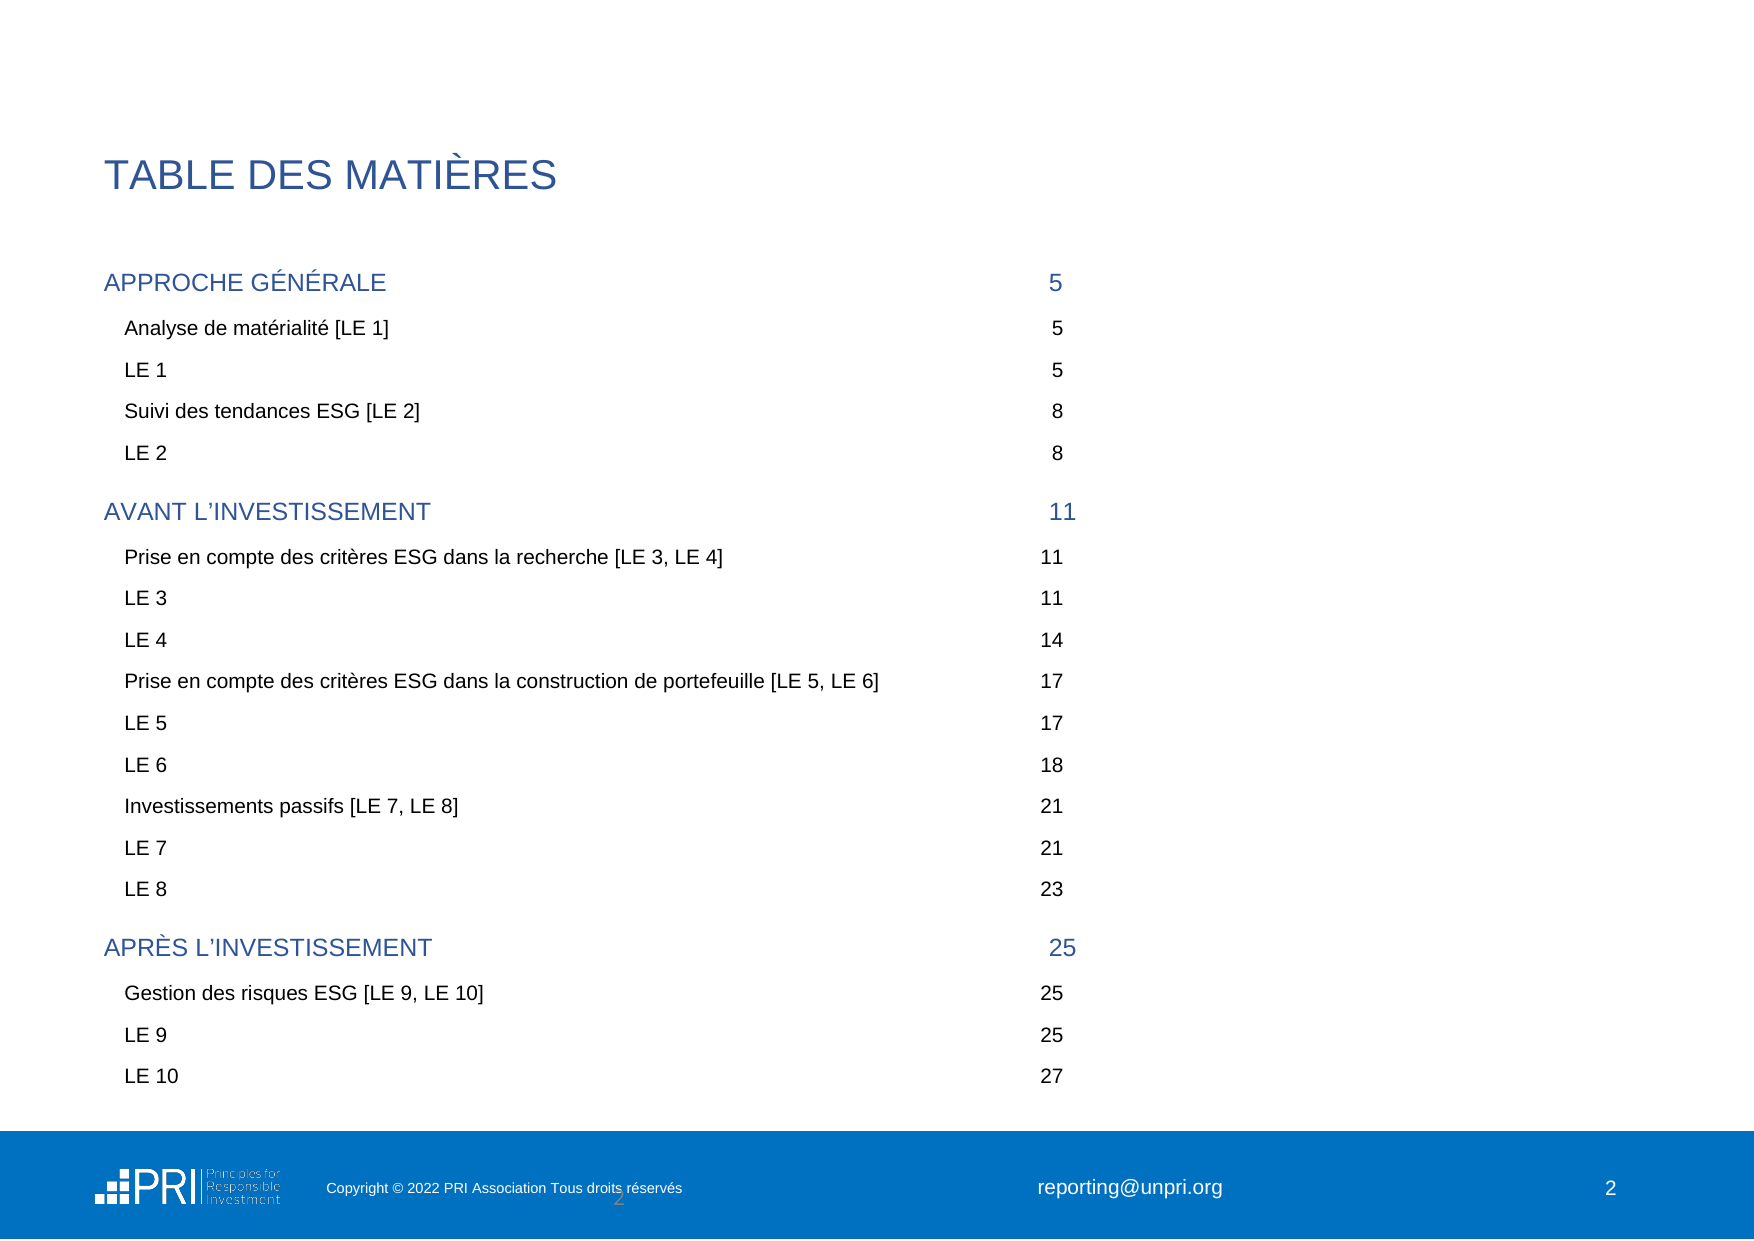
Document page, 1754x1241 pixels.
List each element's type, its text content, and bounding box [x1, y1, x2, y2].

picture [92, 1166, 282, 1207]
text Table des matières [103, 150, 1650, 198]
